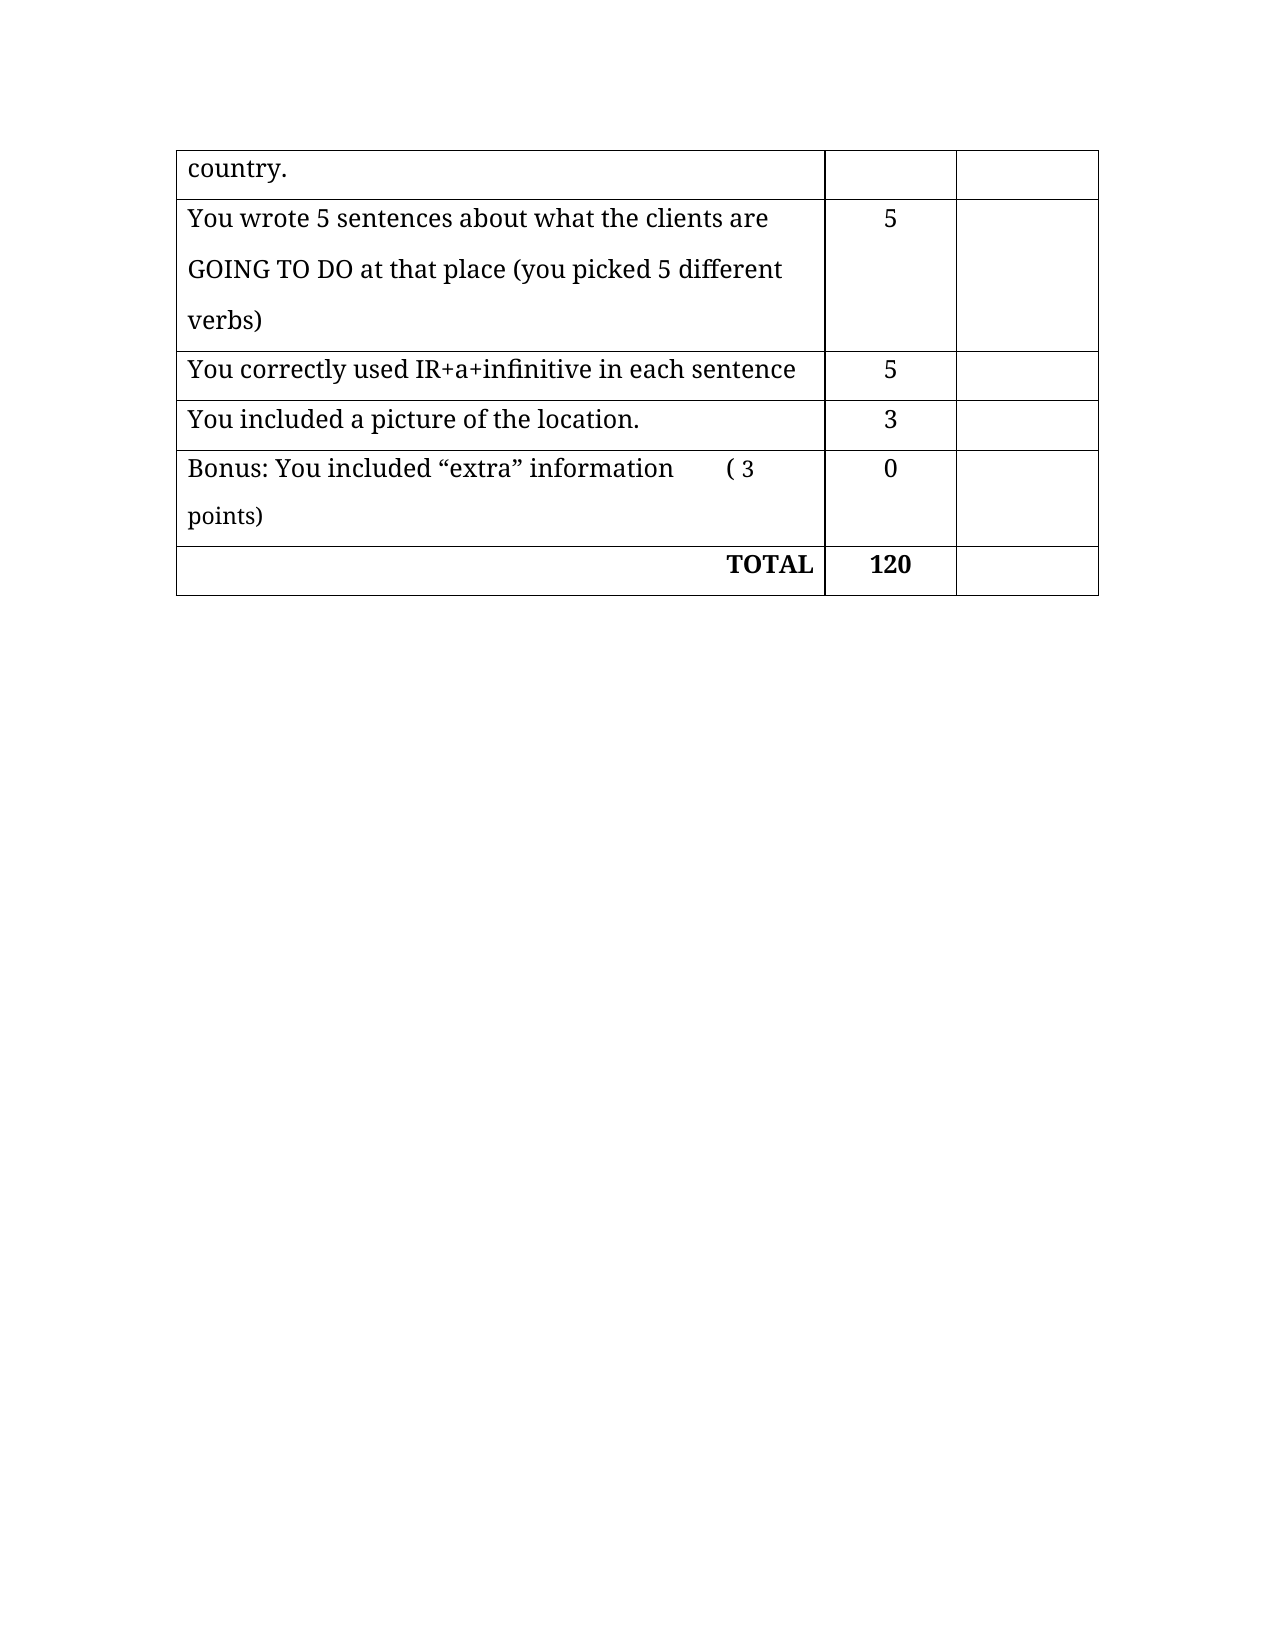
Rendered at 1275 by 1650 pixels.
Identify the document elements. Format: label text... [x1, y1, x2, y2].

table_cell 5 [826, 200, 956, 351]
table_cell You correctly used IR+a+infinitive in each sentence [177, 352, 824, 400]
table_cell [957, 547, 1098, 595]
table_cell [957, 451, 1098, 546]
table_cell [957, 352, 1098, 400]
table_cell [957, 200, 1098, 351]
table_cell 3 [826, 401, 956, 449]
table_cell [957, 401, 1098, 449]
table_cell Bonus: You included “extra” information ( 3 points) [177, 451, 824, 546]
table_cell [957, 151, 1098, 199]
table_cell 5 [826, 352, 956, 400]
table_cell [177, 151, 824, 199]
table_cell You included a picture of the location. [177, 401, 824, 449]
table_cell 5 [826, 151, 956, 199]
table_cell 120 [826, 547, 956, 595]
table_cell You wrote 5 sentences about what the clients are GOING TO DO at that place (you picked 5 different verbs) [177, 200, 824, 351]
table_cell 0 [826, 451, 956, 546]
table_cell TOTAL [177, 547, 824, 595]
